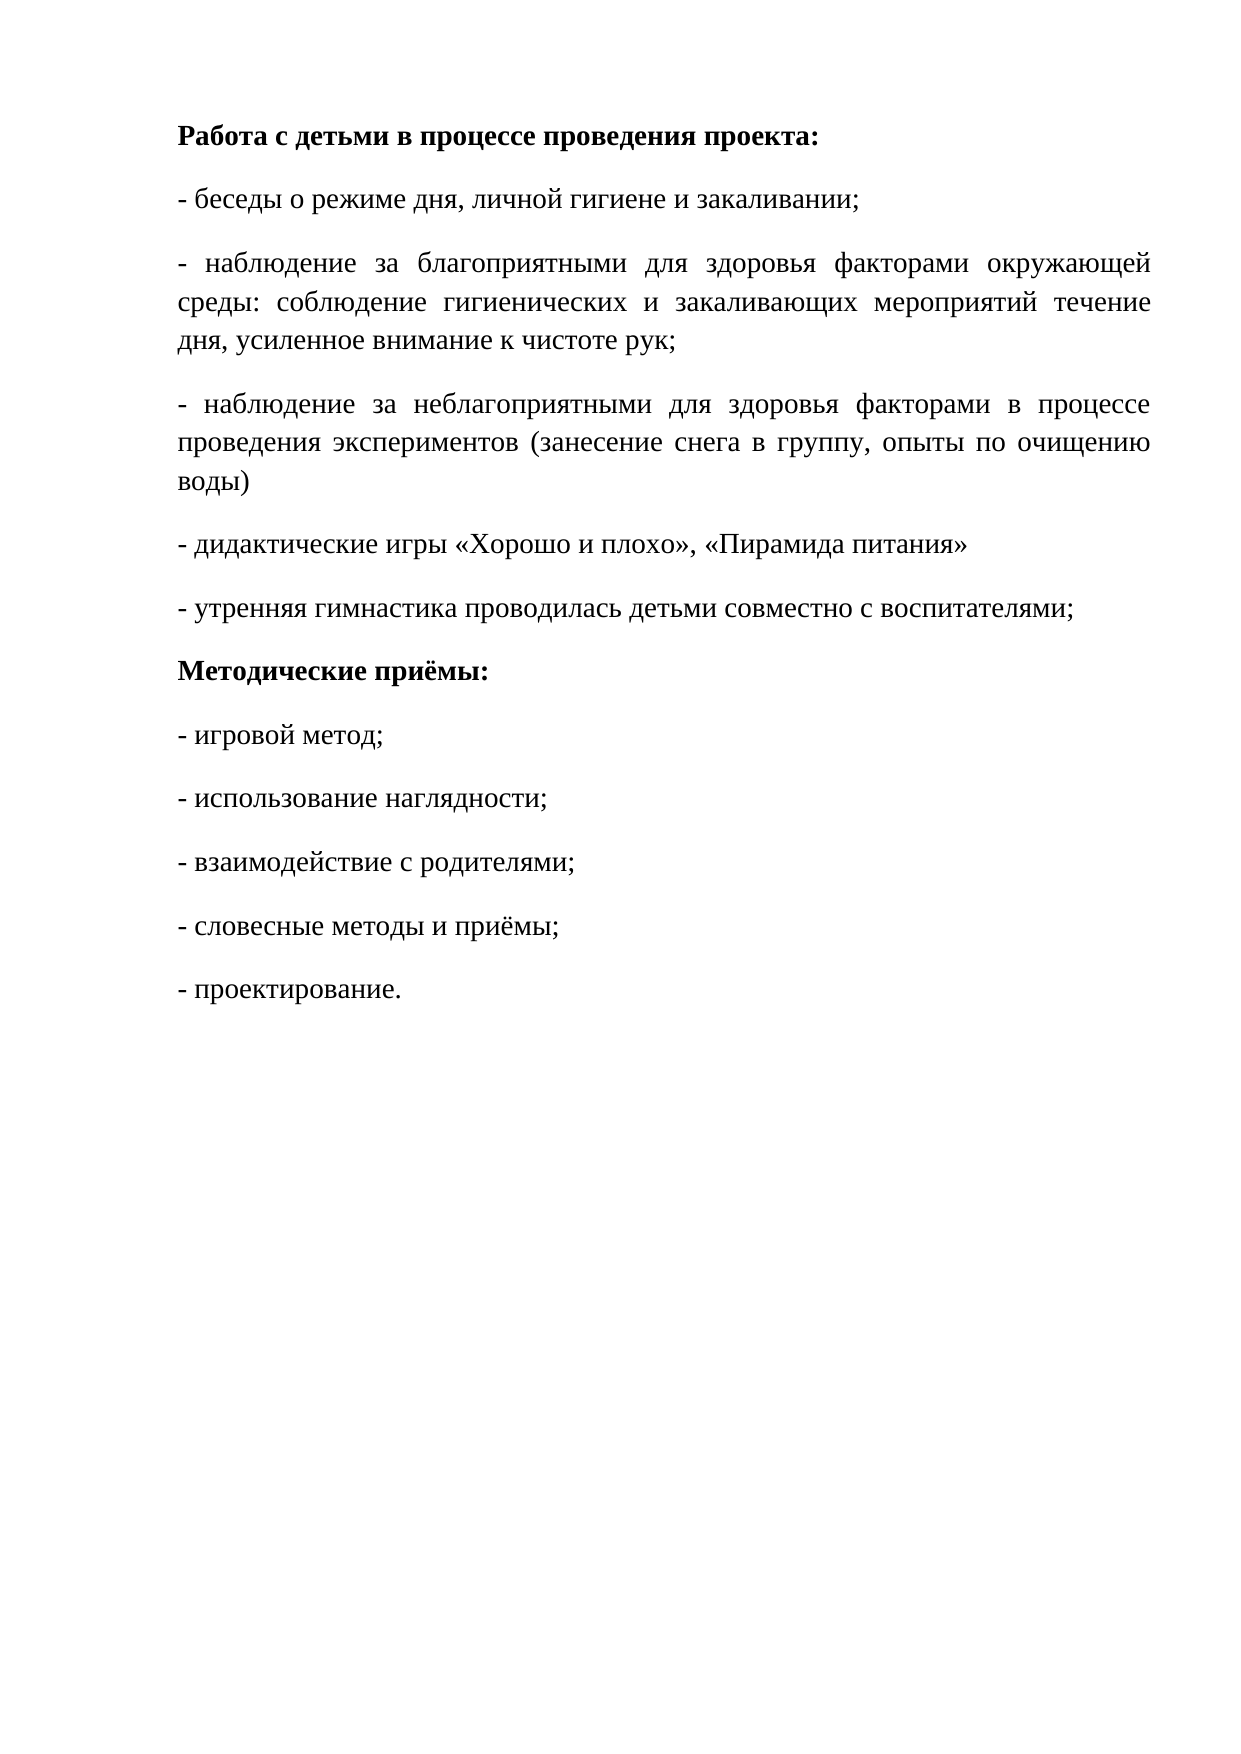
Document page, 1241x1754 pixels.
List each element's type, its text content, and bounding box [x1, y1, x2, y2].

text - утренняя гимнастика проводилась детьми совместно с воспитателями; [177, 590, 1152, 623]
text - наблюдение за благоприятными для здоровья факторами окружающей среды: соблюдение гигиенических и закаливающих мероприятий течение дня, усиленное внимание к чистоте рук; [177, 245, 1152, 356]
text - беседы о режиме дня, личной гигиене и закаливании; [177, 182, 1152, 215]
text Методические приёмы: [177, 653, 1152, 687]
text - словесные методы и приёмы; [177, 908, 1152, 941]
text - дидактические игры «Хорошо и плохо», «Пирамида питания» [177, 526, 1152, 560]
text - игровой метод; [177, 717, 1152, 751]
text - использование наглядности; [177, 781, 1152, 814]
text Работа с детьми в процессе проведения проекта: [177, 118, 1152, 152]
text - проектирование. [177, 971, 1152, 1005]
text - наблюдение за неблагоприятными для здоровья факторами в процессе проведения экспериментов (занесение снега в группу, опыты по очищению воды) [177, 386, 1152, 496]
text - взаимодействие с родителями; [177, 844, 1152, 878]
